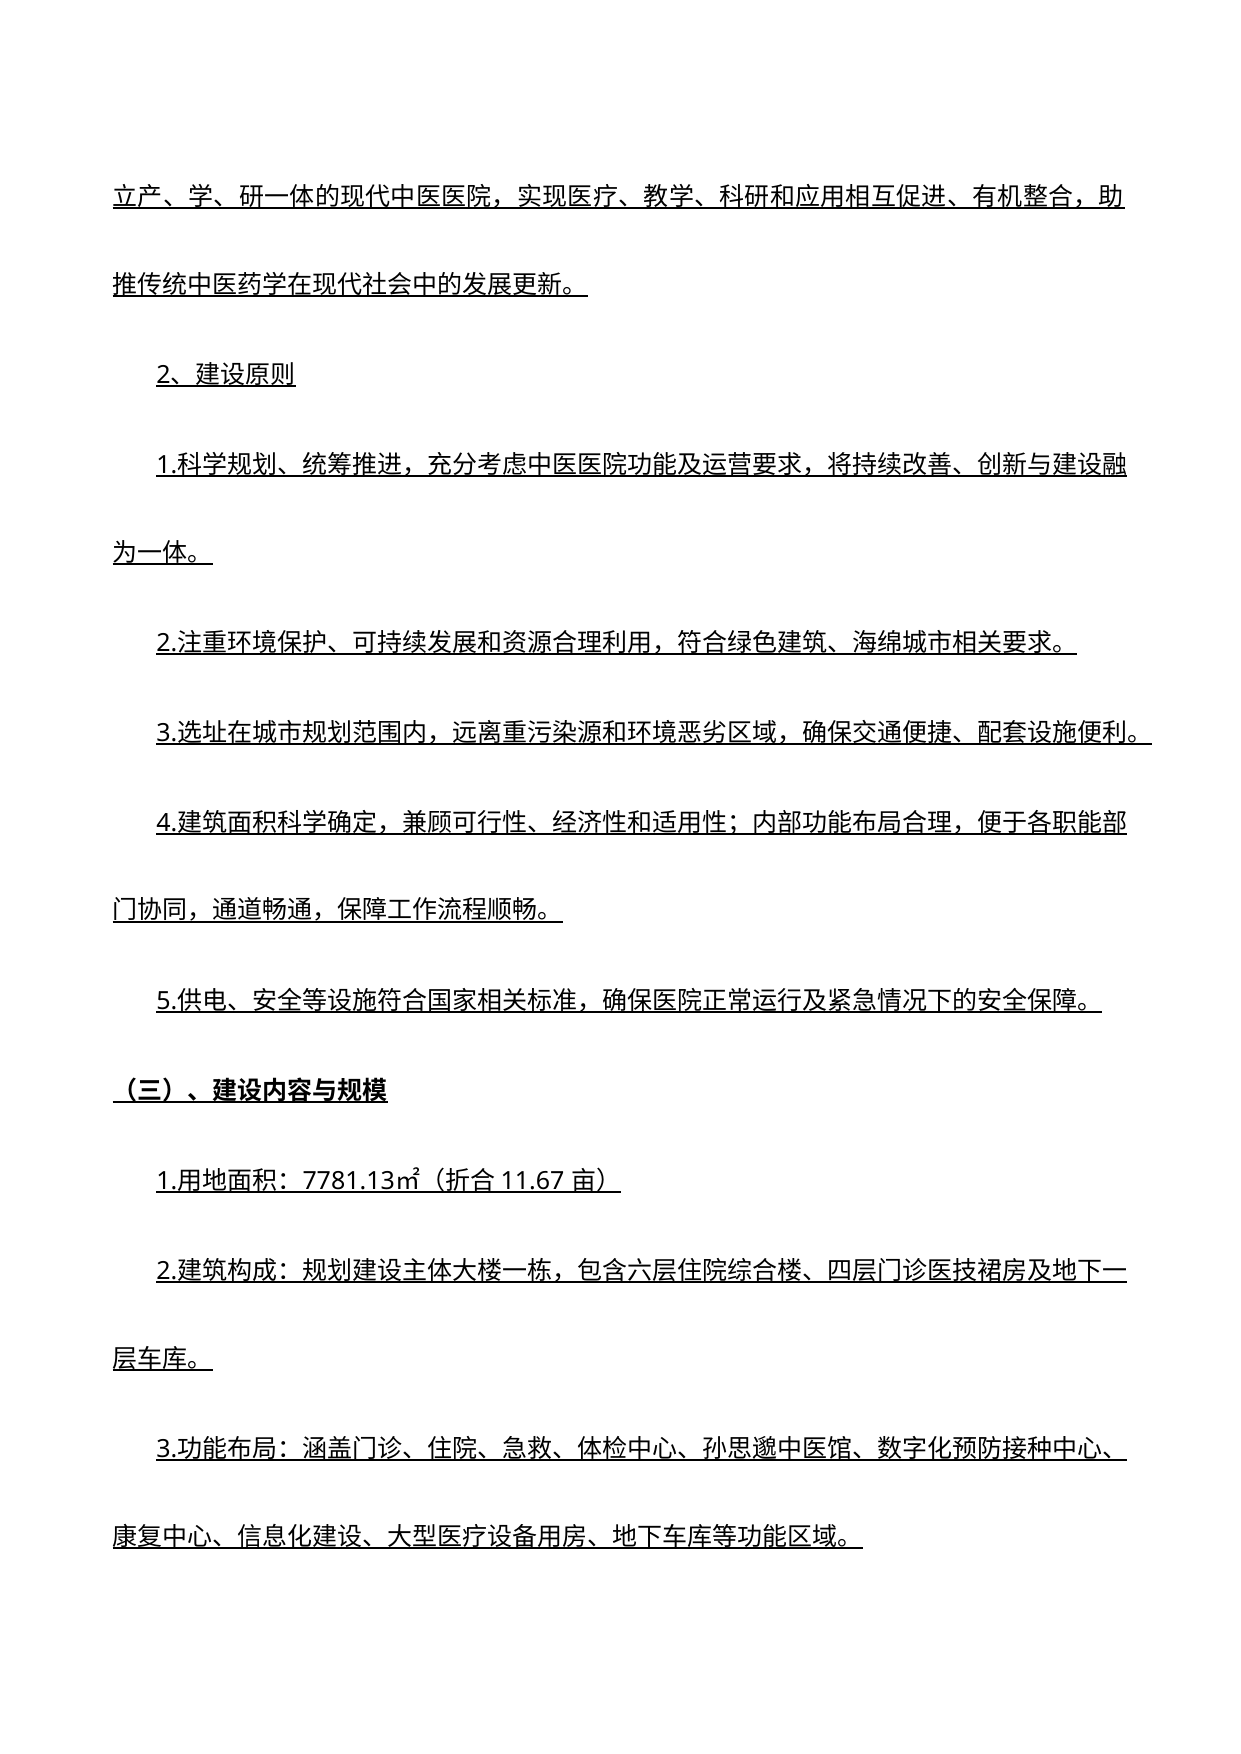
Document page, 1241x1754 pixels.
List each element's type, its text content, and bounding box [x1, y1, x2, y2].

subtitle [112, 162, 1128, 315]
subtitle （三）、建设内容与规模 [112, 1056, 1128, 1121]
subtitle 1.科学规划、统筹推进，充分考虑中医医院功能及运营要求，将持续改善、创新与建设融为一体。 [112, 430, 1128, 583]
subtitle 2.注重环境保护、可持续发展和资源合理利用，符合绿色建筑、海绵城市相关要求。 [112, 608, 1128, 673]
subtitle 1.用地面积：7781.13㎡（折合 11.67 亩） [112, 1146, 1128, 1211]
subtitle 2、建设原则 [112, 340, 1128, 405]
subtitle 2.建筑构成：规划建设主体大楼一栋，包含六层住院综合楼、四层门诊医技裙房及地下一层车库。 [112, 1236, 1128, 1389]
subtitle 3.功能布局：涵盖门诊、住院、急救、体检中心、孙思邈中医馆、数字化预防接种中心、康复中心、信息化建设、大型医疗设备用房、地下车库等功能区域。 [112, 1414, 1128, 1567]
subtitle 3.选址在城市规划范围内，远离重污染源和环境恶劣区域，确保交通便捷、配套设施便利。 [112, 698, 1128, 763]
subtitle 4.建筑面积科学确定，兼顾可行性、经济性和适用性；内部功能布局合理，便于各职能部门协同，通道畅通，保障工作流程顺畅。 [112, 788, 1128, 941]
subtitle 5.供电、安全等设施符合国家相关标准，确保医院正常运行及紧急情况下的安全保障。 [112, 966, 1128, 1031]
